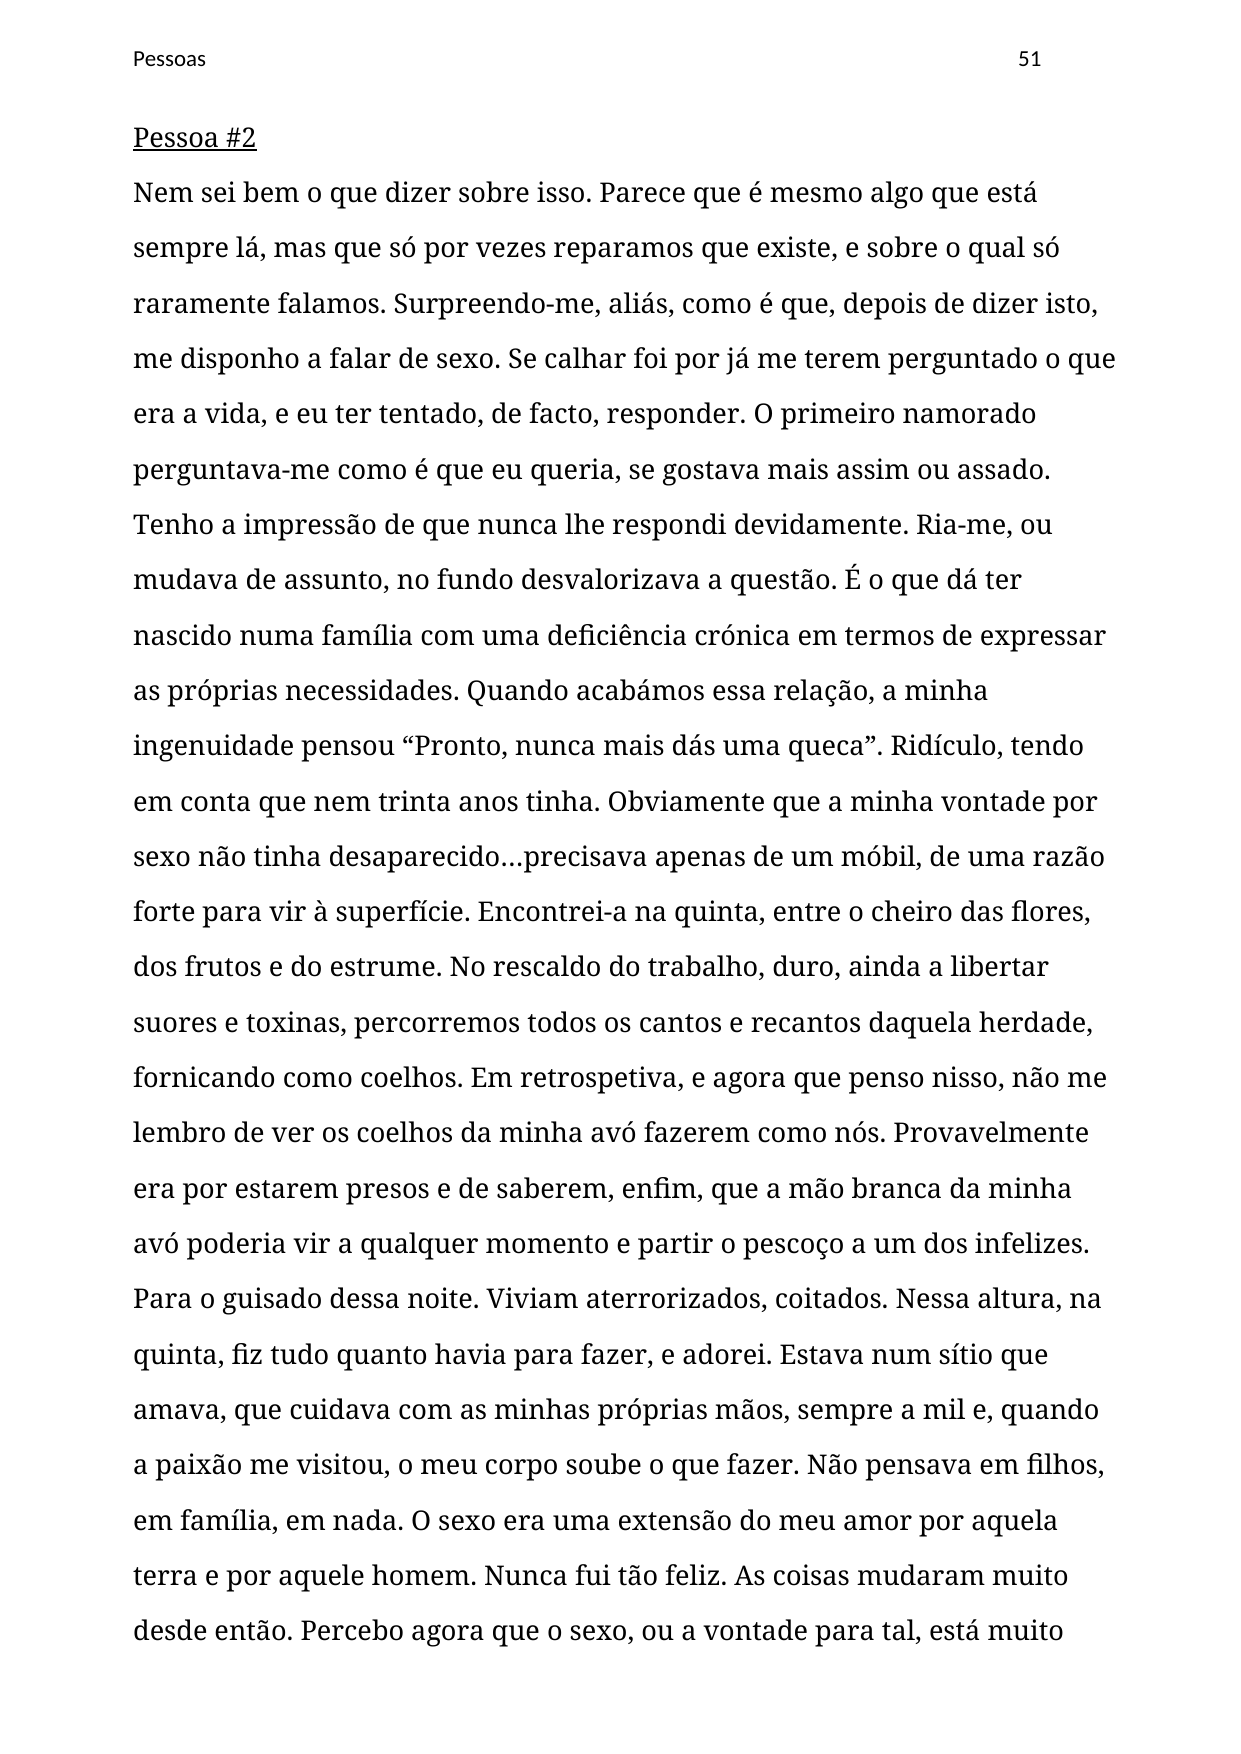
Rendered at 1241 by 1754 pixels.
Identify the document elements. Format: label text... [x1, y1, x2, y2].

text Pessoa #2 [133, 118, 1122, 155]
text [133, 173, 1122, 1648]
